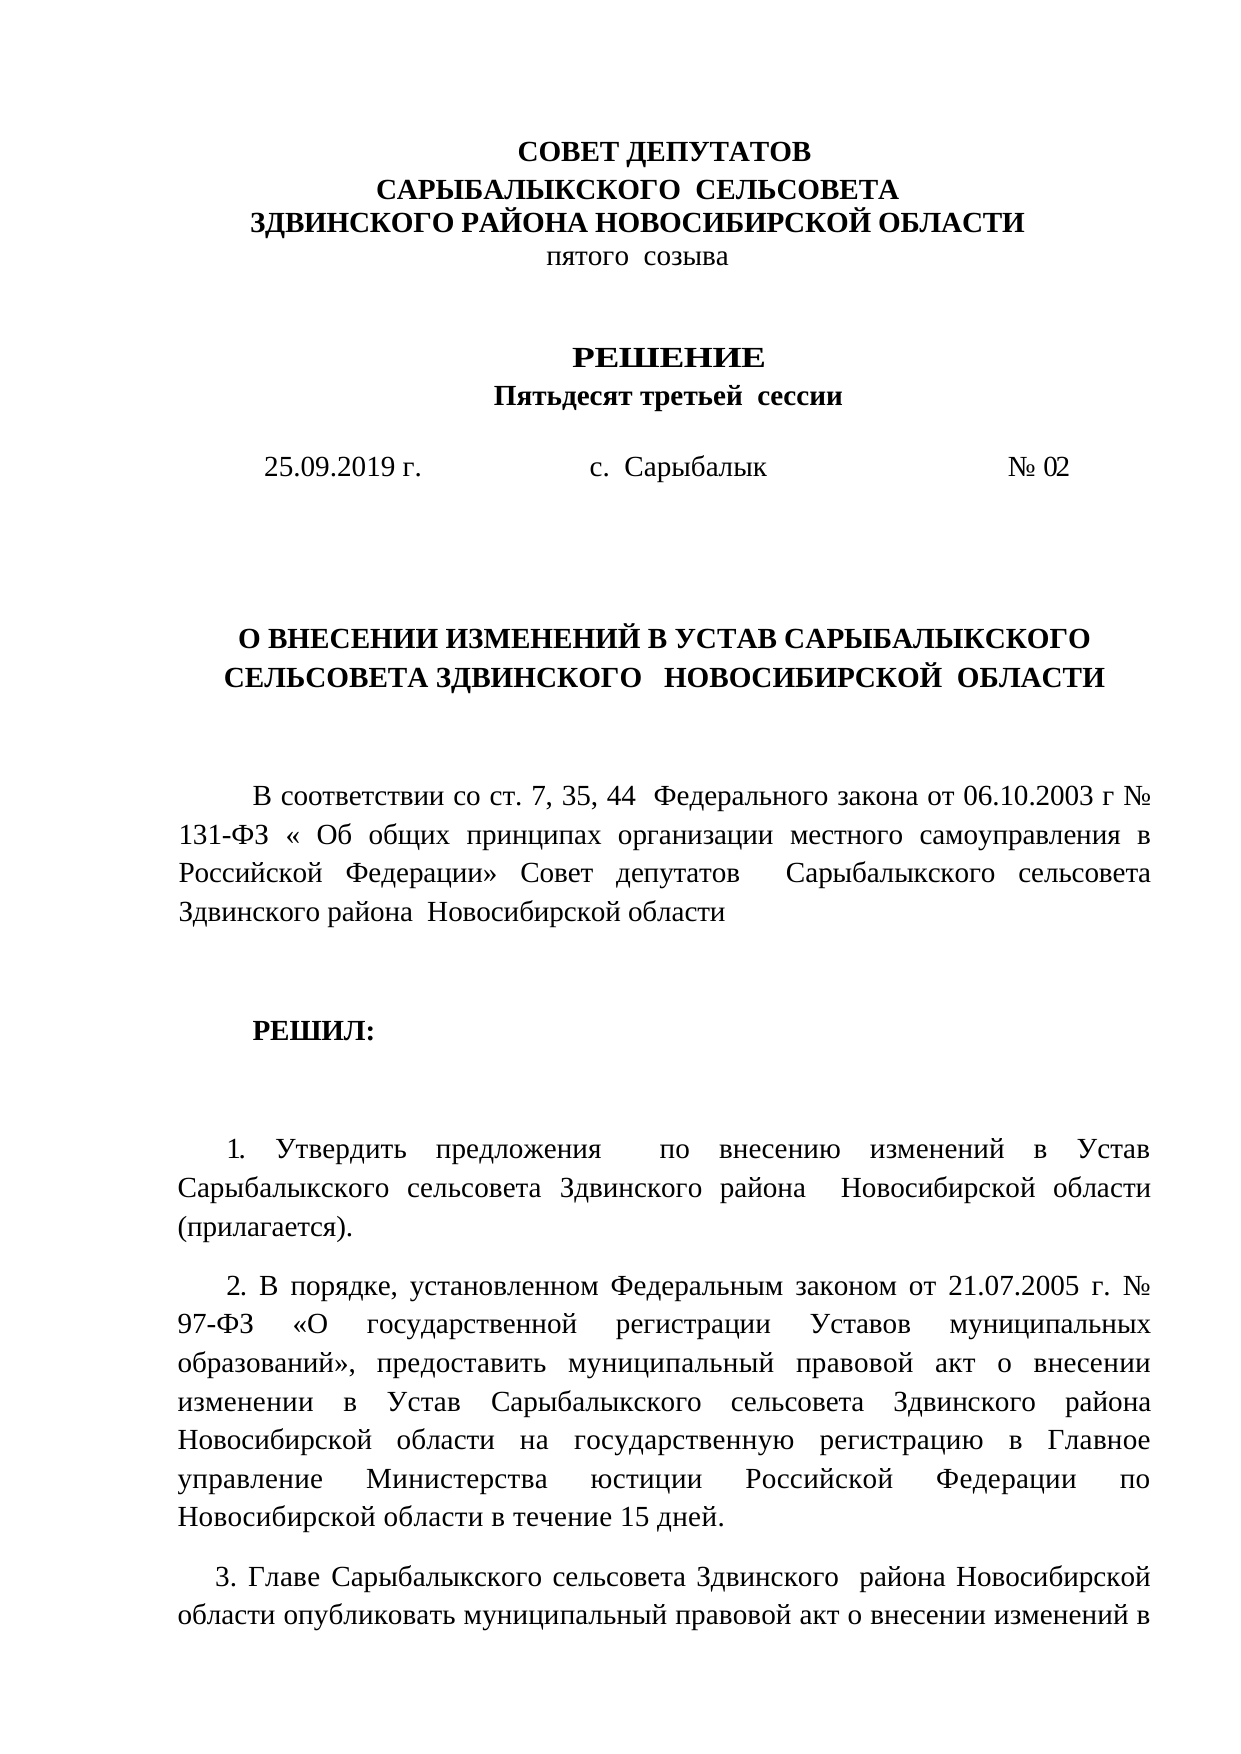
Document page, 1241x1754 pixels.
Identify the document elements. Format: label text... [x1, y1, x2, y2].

text 1. Утвердить предложения по внесению изменений в Устав Сарыбалыкского сельсовета Здвинского района Новосибирской области (прилагается). [177, 1132, 1152, 1242]
text СОВЕТ ДЕПУТАТОВ [177, 134, 1152, 168]
text В соответствии со ст. 7, 35, 44 Федерального закона от 06.10.2003 г № 131-ФЗ « Об общих принципах организации местного самоуправления в Российской Федерации» Совет депутатов Сарыбалыкского сельсовета Здвинского района Новосибирской области [178, 778, 1152, 928]
text РЕШИЛ: [178, 1013, 1152, 1046]
text пятого созыва [177, 239, 1098, 272]
text О ВНЕСЕНИИ ИЗМЕНЕНИЙ В УСТАВ САРЫБАЛЫКСКОГО СЕЛЬСОВЕТА ЗДВИНСКОГО НОВОСИБИРСКОЙ ОБЛАСТИ [177, 621, 1152, 693]
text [177, 1559, 1152, 1631]
text 25.09.2019 г. с. Сарыбалык № 02 [177, 449, 1152, 483]
text Пятьдесят третьей сессии [178, 378, 1152, 412]
text РЕШЕНИЕ [177, 340, 1152, 373]
text САРЫБАЛЫКСКОГО СЕЛЬСОВЕТА [177, 173, 1098, 206]
text ЗДВИНСКОГО РАЙОНА НОВОСИБИРСКОЙ ОБЛАСТИ [177, 206, 1098, 239]
text 2. В порядке, установленном Федеральным законом от 21.07.2005 г. № 97-ФЗ «О государственной регистрации Уставов муниципальных образований», предоставить муниципальный правовой акт о внесении изменении в Устав Сарыбалыкского сельсовета Здвинского района Новосибирской области на государственную регистрацию в Главное управление Министерства юстиции Российской Федерации по Новосибирской области в течение 15 дней. [177, 1268, 1152, 1533]
